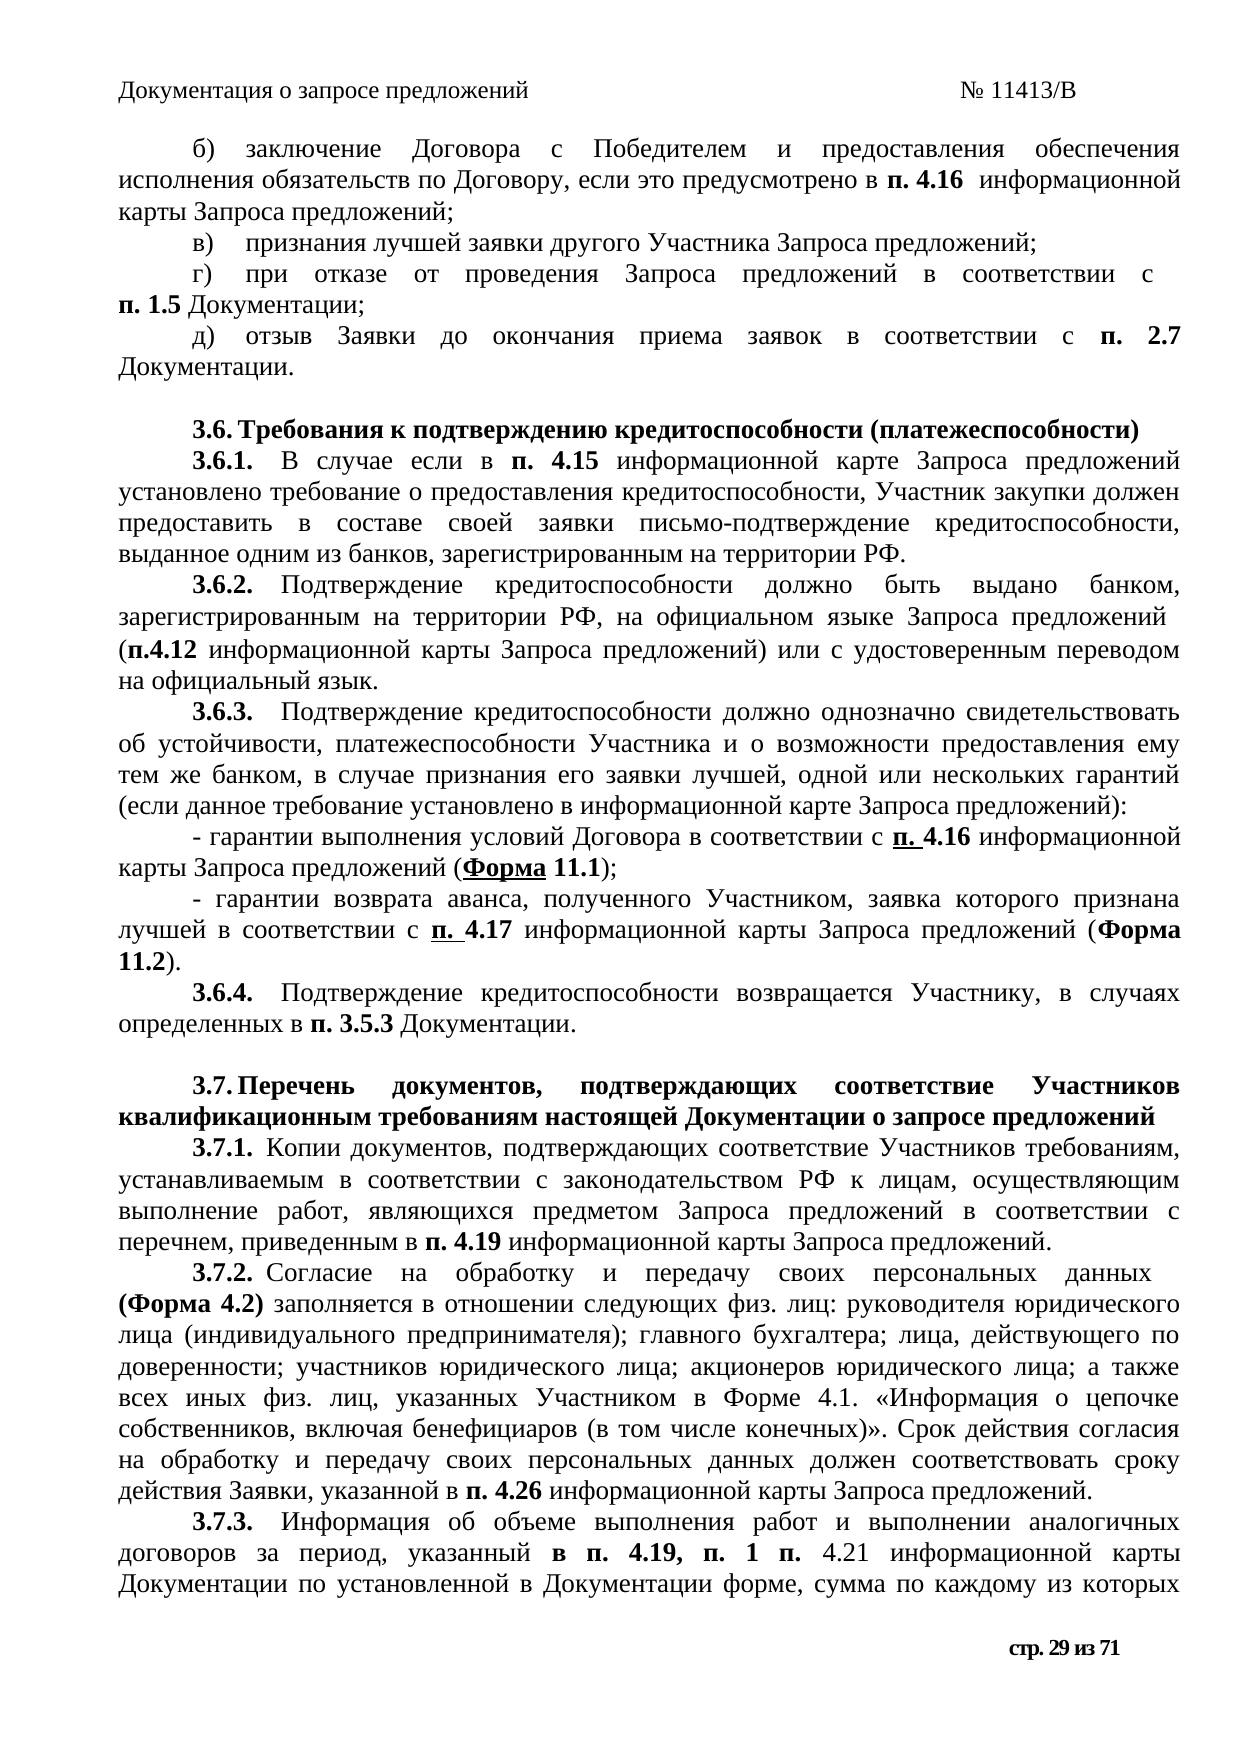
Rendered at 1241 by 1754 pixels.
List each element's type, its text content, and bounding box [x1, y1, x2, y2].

list - гарантии выполнения условий Договора в соответствии с п. 4.16 информационной карты Запроса предложений (Форма 11.1); [118, 820, 1181, 882]
text Согласие на обработку и передачу своих персональных данных (Форма 4.2) заполняется в отношении следующих физ. лиц: руководителя юридического лица (индивидуального предпринимателя); главного бухгалтера; лица, действующего по доверенности; участников юридического лица; акционеров юридического лица; а также всех иных физ. лиц, указанных Участником в Форме 4.1. «Информация о цепочке собственников, включая бенефициаров (в том числе конечных)». Срок действия согласия на обработку и передачу своих персональных данных должен соответствовать сроку действия Заявки, указанной в п. 4.26 информационной карты Запроса предложений. [118, 1256, 1181, 1505]
text В случае если в п. 4.15 информационной карте Запроса предложений установлено требование о предоставления кредитоспособности, Участник закупки должен предоставить в составе своей заявки письмо-подтверждение кредитоспособности, выданное одним из банков, зарегистрированным на территории РФ. [118, 444, 1181, 568]
list отзыв Заявки до окончания приема заявок в соответствии с п. 2.7 Документации. [118, 319, 1181, 382]
subtitle Требования к подтверждению кредитоспособности (платежеспособности) [118, 413, 1181, 444]
list - гарантии возврата аванса, полученного Участником, заявка которого признана лучшей в соответствии с п. 4.17 информационной карты Запроса предложений (Форма 11.2). [118, 882, 1181, 976]
text Подтверждение кредитоспособности должно быть выдано банком, зарегистрированным на территории РФ, на официальном языке Запроса предложений (п.4.12 информационной карты Запроса предложений) или с удостоверенным переводом на официальный язык. [118, 568, 1181, 696]
subtitle Перечень документов, подтверждающих соответствие Участников квалификационным требованиям настоящей Документации о запросе предложений [118, 1069, 1181, 1132]
text Подтверждение кредитоспособности должно однозначно свидетельствовать об устойчивости, платежеспособности Участника и о возможности предоставления ему тем же банком, в случае признания его заявки лучшей, одной или нескольких гарантий (если данное требование установлено в информационной карте Запроса предложений): [118, 696, 1181, 820]
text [118, 1505, 1181, 1599]
list признания лучшей заявки другого Участника Запроса предложений; [118, 226, 1181, 257]
text Подтверждение кредитоспособности возвращается Участнику, в случаях определенных в п. 3.5.3 Документации. [118, 976, 1181, 1038]
list при отказе от проведения Запроса предложений в соответствии с п. 1.5 Документации; [118, 257, 1181, 319]
list заключение Договора с Победителем и предоставления обеспечения исполнения обязательств по Договору, если это предусмотрено в п. 4.16 информационной карты Запроса предложений; [118, 132, 1181, 226]
text Копии документов, подтверждающих соответствие Участников требованиям, устанавливаемым в соответствии с законодательством РФ к лицам, осуществляющим выполнение работ, являющихся предметом Запроса предложений в соответствии с перечнем, приведенным в п. 4.19 информационной карты Запроса предложений. [118, 1132, 1181, 1256]
